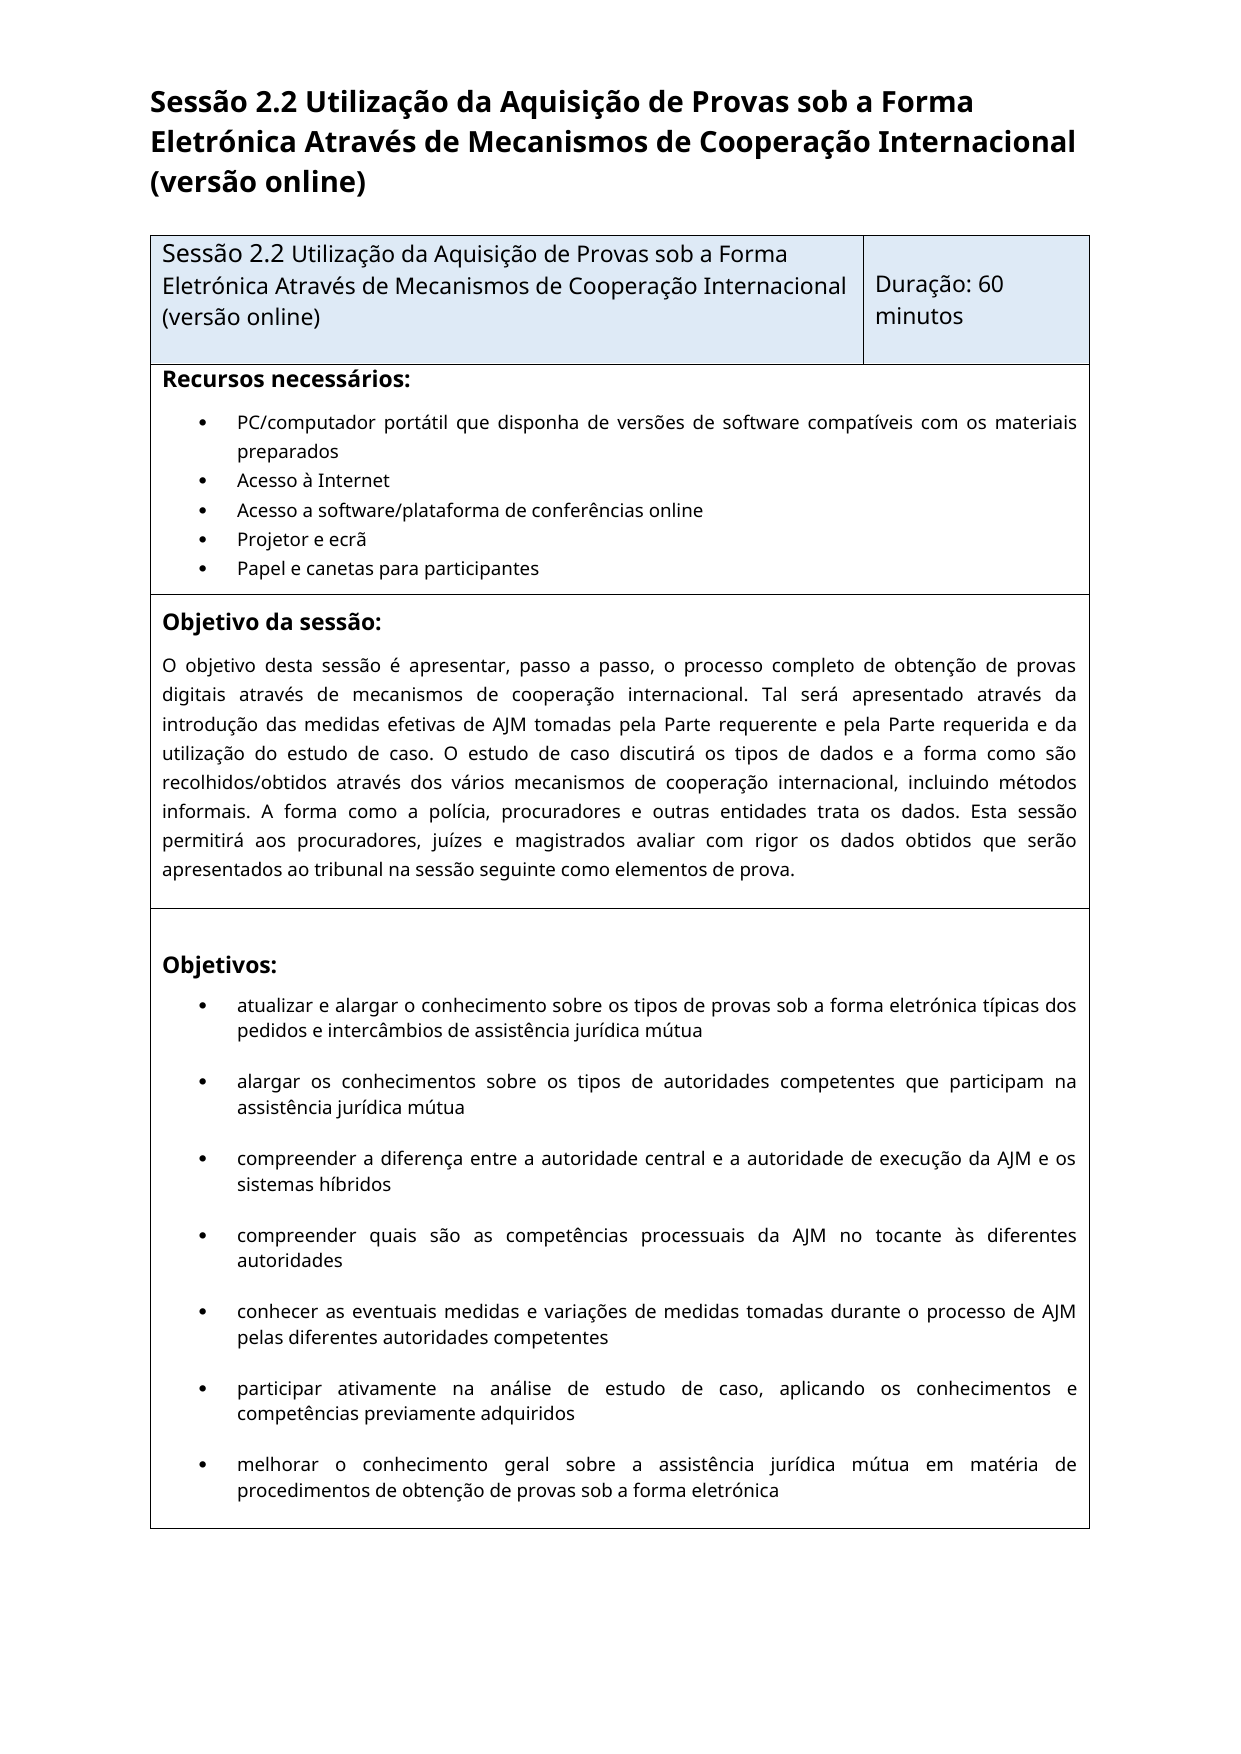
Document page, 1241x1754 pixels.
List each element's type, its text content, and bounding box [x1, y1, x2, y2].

table_cell Objetivos: atualizar e alargar o conhecimento sobre os tipos de provas sob a forma eletrónica típicas dos pedidos e intercâmbios de assistência jurídica mútua alargar os conhecimentos sobre os tipos de autoridades competentes que participam na assistência jurídica mútua compreender a diferença entre a autoridade central e a autoridade de execução da AJM e os sistemas híbridos compreender quais são as competências processuais da AJM no tocante às diferentes autoridades conhecer as eventuais medidas e variações de medidas tomadas durante o processo de AJM pelas diferentes autoridades competentes participar ativamente na análise de estudo de caso, aplicando os conhecimentos e competências previamente adquiridos melhorar o conhecimento geral sobre a assistência jurídica mútua em matéria de procedimentos de obtenção de provas sob a forma eletrónica [151, 909, 1089, 1528]
text (versão online) [150, 161, 1090, 201]
table_header Sessão 2.2 Utilização da Aquisição de Provas sob a Forma Eletrónica Através de Mecanismos de Cooperação Internacional (versão online) [151, 236, 863, 363]
text Sessão 2.2 Utilização da Aquisição de Provas sob a Forma Eletrónica Através de Mecanismos de Cooperação Internacional [150, 82, 1090, 161]
table_cell Recursos necessários: PC/computador portátil que disponha de versões de software compatíveis com os materiais preparados Acesso à Internet Acesso a software/plataforma de conferências online Projetor e ecrã Papel e canetas para participantes [151, 365, 1089, 594]
table_header Duração: 60 minutos [864, 236, 1089, 363]
table_cell Objetivo da sessão: O objetivo desta sessão é apresentar, passo a passo, o processo completo de obtenção de provas digitais através de mecanismos de cooperação internacional. Tal será apresentado através da introdução das medidas efetivas de AJM tomadas pela Parte requerente e pela Parte requerida e da utilização do estudo de caso. O estudo de caso discutirá os tipos de dados e a forma como são recolhidos/obtidos através dos vários mecanismos de cooperação internacional, incluindo métodos informais. A forma como a polícia, procuradores e outras entidades trata os dados. Esta sessão permitirá aos procuradores, juízes e magistrados avaliar com rigor os dados obtidos que serão apresentados ao tribunal na sessão seguinte como elementos de prova. [151, 595, 1089, 908]
